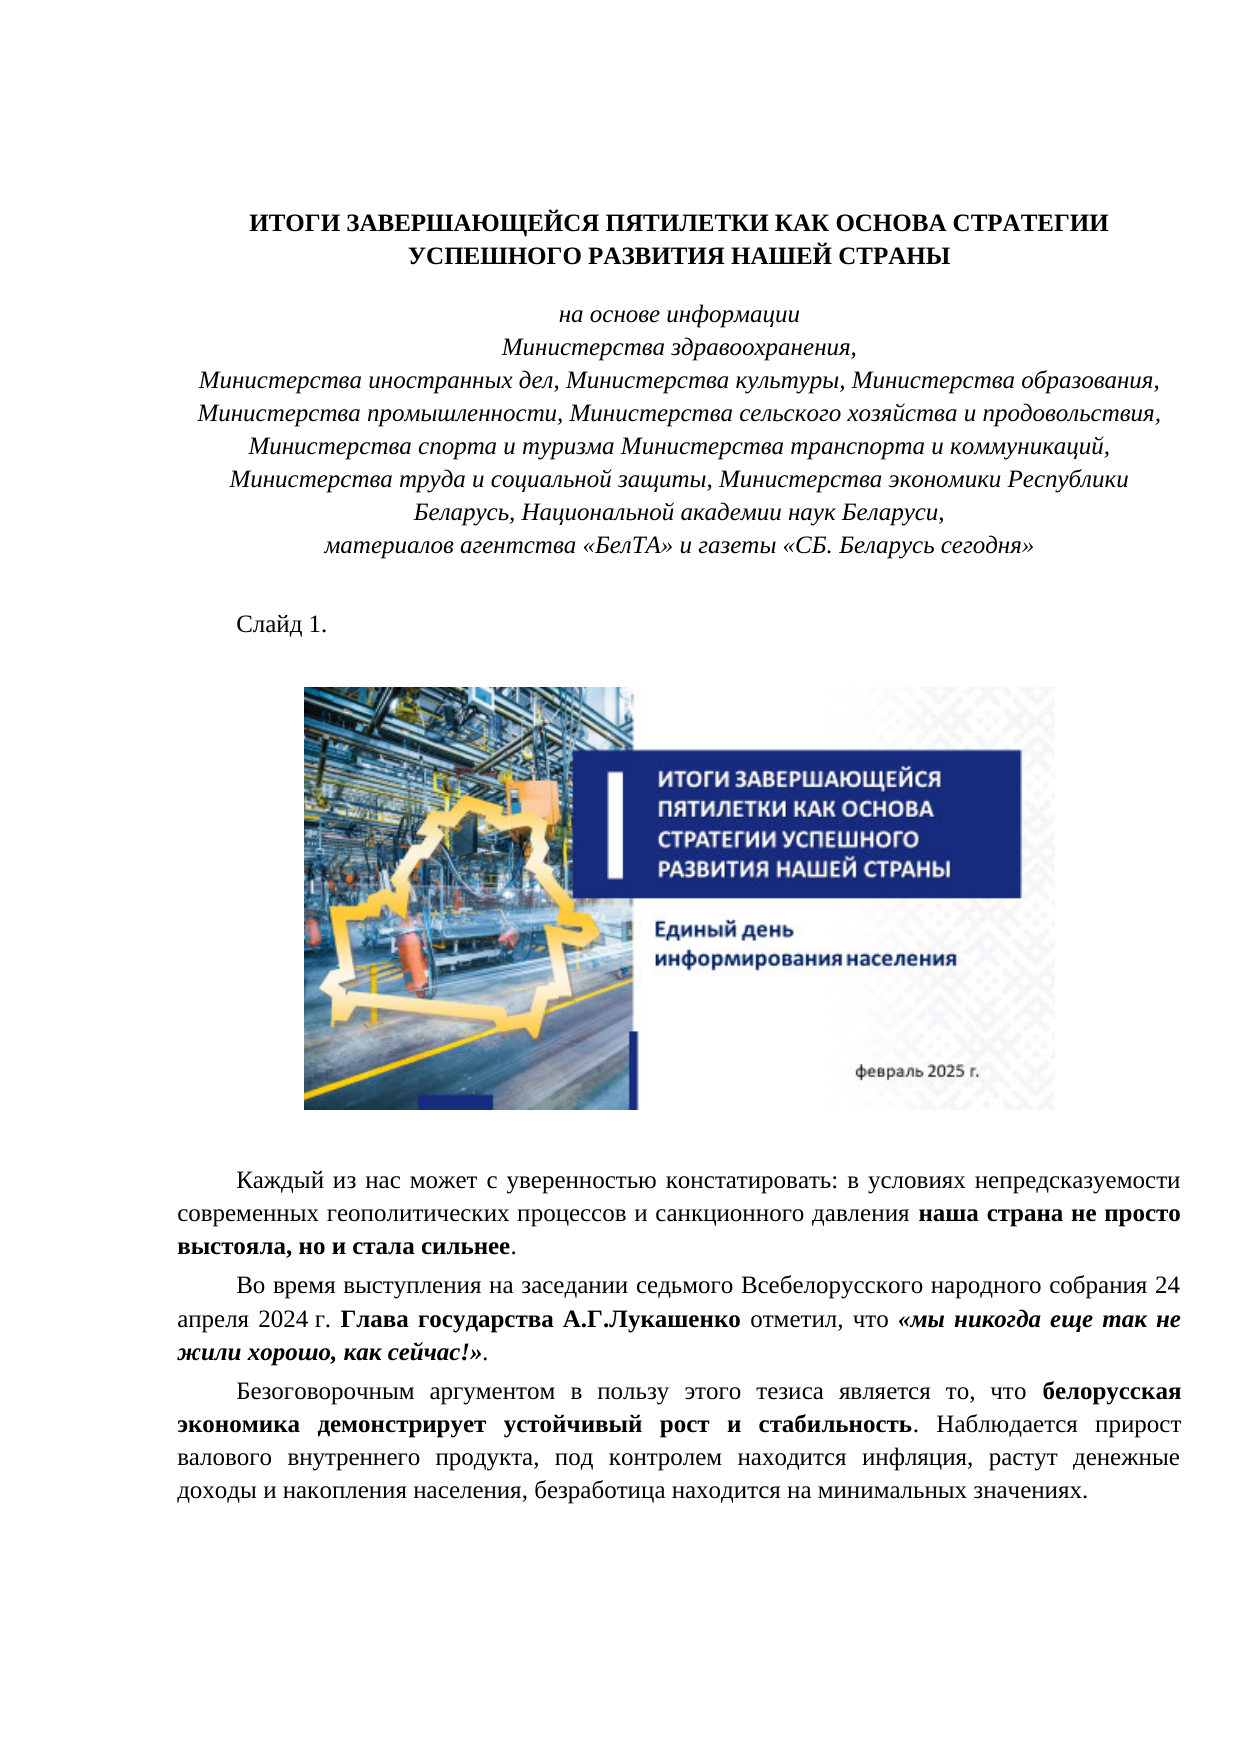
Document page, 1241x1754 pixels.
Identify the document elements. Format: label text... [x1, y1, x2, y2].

text Слайд 1. [177, 609, 1181, 637]
text Во время выступления на заседании седьмого Всебелорусского народного собрания 24 апреля 2024 г. Глава государства А.Г.Лукашенко отметил, что «мы никогда еще так не жили хорошо, как сейчас!». [177, 1271, 1181, 1365]
text Каждый из нас может с уверенностью констатировать: в условиях непредсказуемости современных геополитических процессов и санкционного давления наша страна не просто выстояла, но и стала сильнее. [177, 1165, 1181, 1260]
text Безоговорочным аргументом в пользу этого тезиса является то, что белорусская экономика демонстрирует устойчивый рост и стабильность. Наблюдается прирост валового внутреннего продукта, под контролем находится инфляция, растут денежные доходы и накопления населения, безработица находится на минимальных значениях. [177, 1376, 1181, 1504]
text на основе информации Министерства здравоохранения, Министерства иностранных дел, Министерства культуры, Министерства образования, Министерства промышленности, Министерства сельского хозяйства и продовольствия, Министерства спорта и туризма Министерства транспорта и коммуникаций, Министерства труда и социальной защиты, Министерства экономики Республики Беларусь, Национальной академии наук Беларуси, материалов агентства «БелТА» и газеты «СБ. Беларусь сегодня» [177, 299, 1181, 559]
picture [304, 687, 1055, 1110]
text ИТОГИ ЗАВЕРШАЮЩЕЙСЯ ПЯТИЛЕТКИ КАК ОСНОВА СТРАТЕГИИ УСПЕШНОГО РАЗВИТИЯ НАШЕЙ СТРАНЫ [177, 208, 1181, 270]
